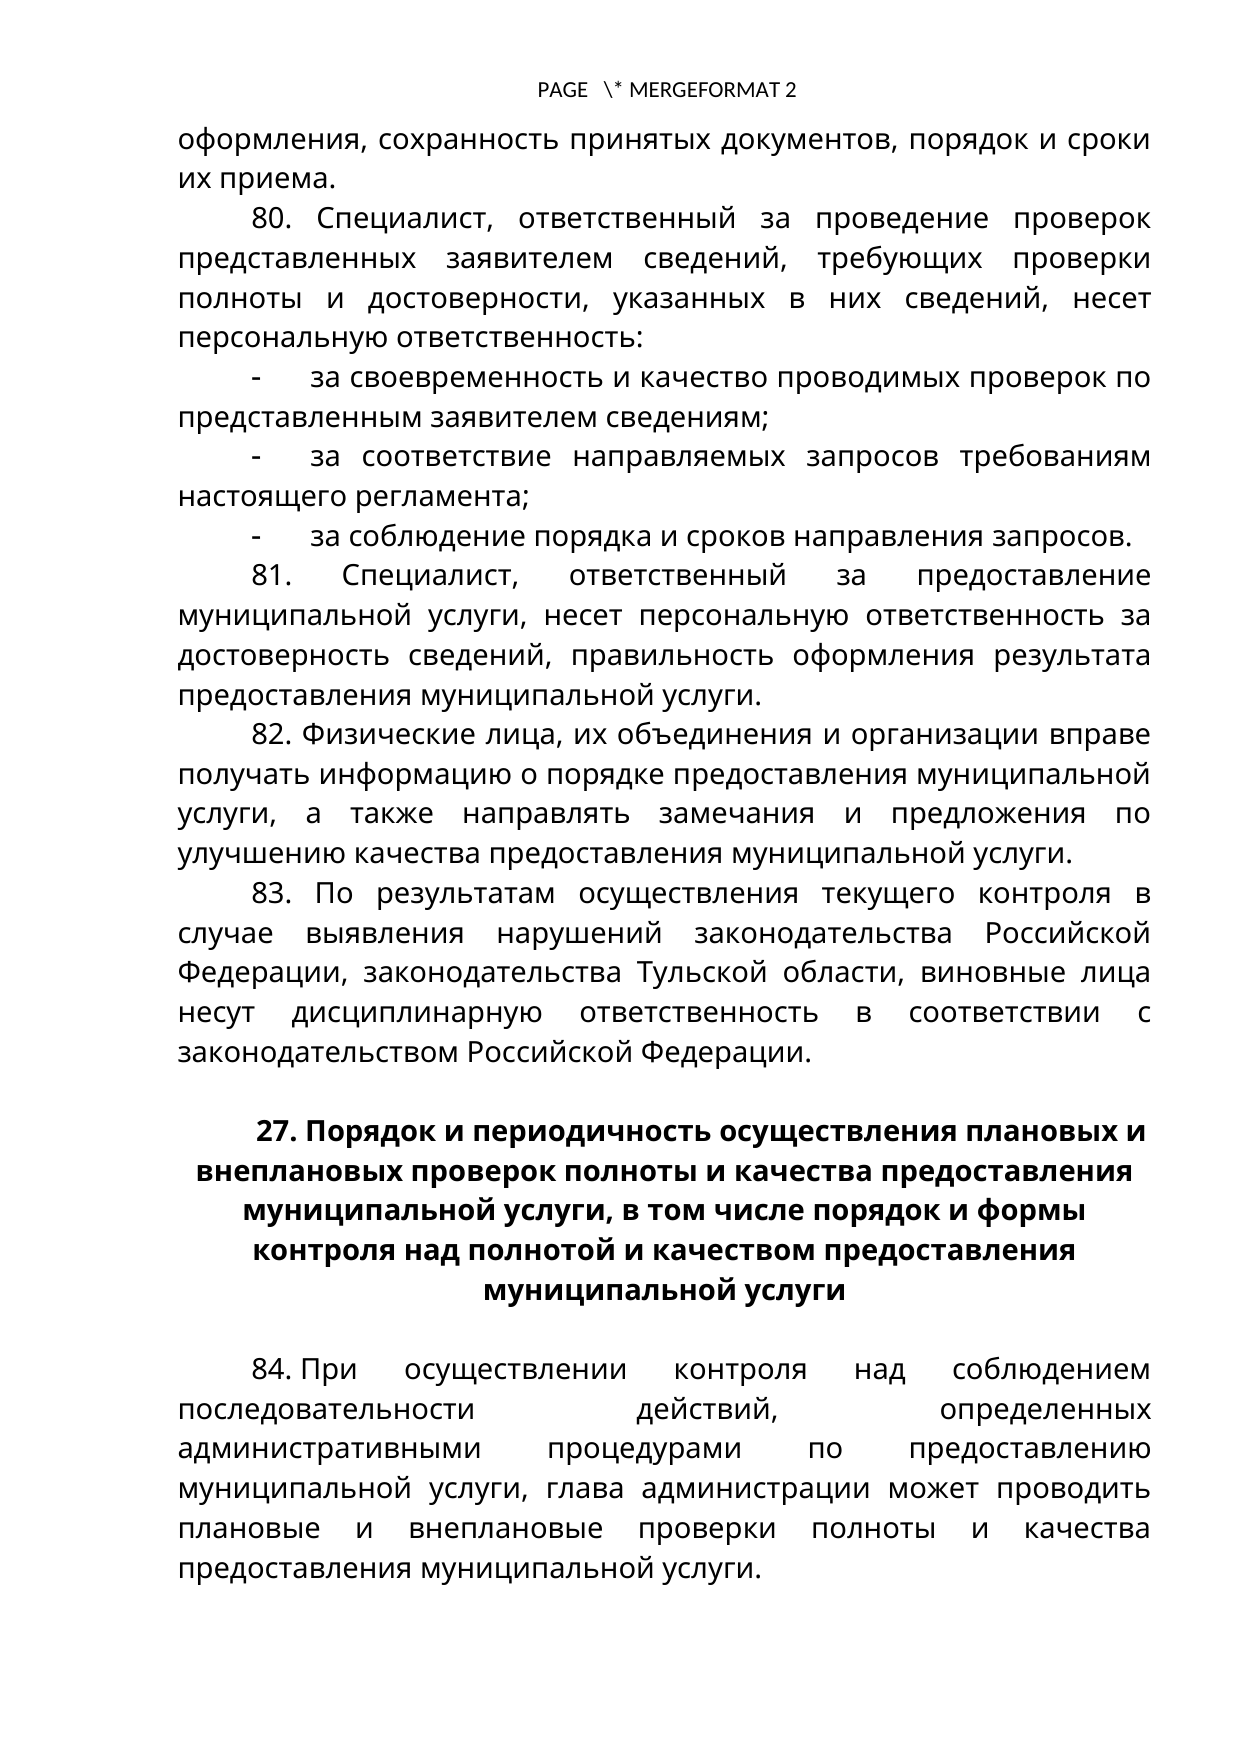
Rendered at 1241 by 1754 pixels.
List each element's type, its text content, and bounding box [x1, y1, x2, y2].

text 83. По результатам осуществления текущего контроля в случае выявления нарушений законодательства Российской Федерации, законодательства Тульской области, виновные лица несут дисциплинарную ответственность в соответствии с законодательством Российской Федерации. [177, 872, 1152, 1071]
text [177, 118, 1152, 197]
text 82. Физические лица, их объединения и организации вправе получать информацию о порядке предоставления муниципальной услуги, а также направлять замечания и предложения по улучшению качества предоставления муниципальной услуги. [177, 713, 1152, 872]
list за соответствие направляемых запросов требованиям настоящего регламента; [177, 436, 1152, 515]
list за своевременность и качество проводимых проверок по представленным заявителем сведениям; [177, 356, 1152, 436]
text 81. Специалист, ответственный за предоставление муниципальной услуги, несет персональную ответственность за достоверность сведений, правильность оформления результата предоставления муниципальной услуги. [177, 555, 1152, 713]
list за соблюдение порядка и сроков направления запросов. [177, 515, 1152, 555]
text 27. Порядок и периодичность осуществления плановых и внеплановых проверок полноты и качества предоставления муниципальной услуги, в том числе порядок и формы контроля над полнотой и качеством предоставления муниципальной услуги [177, 1110, 1152, 1309]
text 84. При осуществлении контроля над соблюдением последовательности действий, определенных административными процедурами по предоставлению муниципальной услуги, глава администрации может проводить плановые и внеплановые проверки полноты и качества предоставления муниципальной услуги. [177, 1348, 1152, 1587]
text 80. Специалист, ответственный за проведение проверок представленных заявителем сведений, требующих проверки полноты и достоверности, указанных в них сведений, несет персональную ответственность: [177, 197, 1152, 356]
